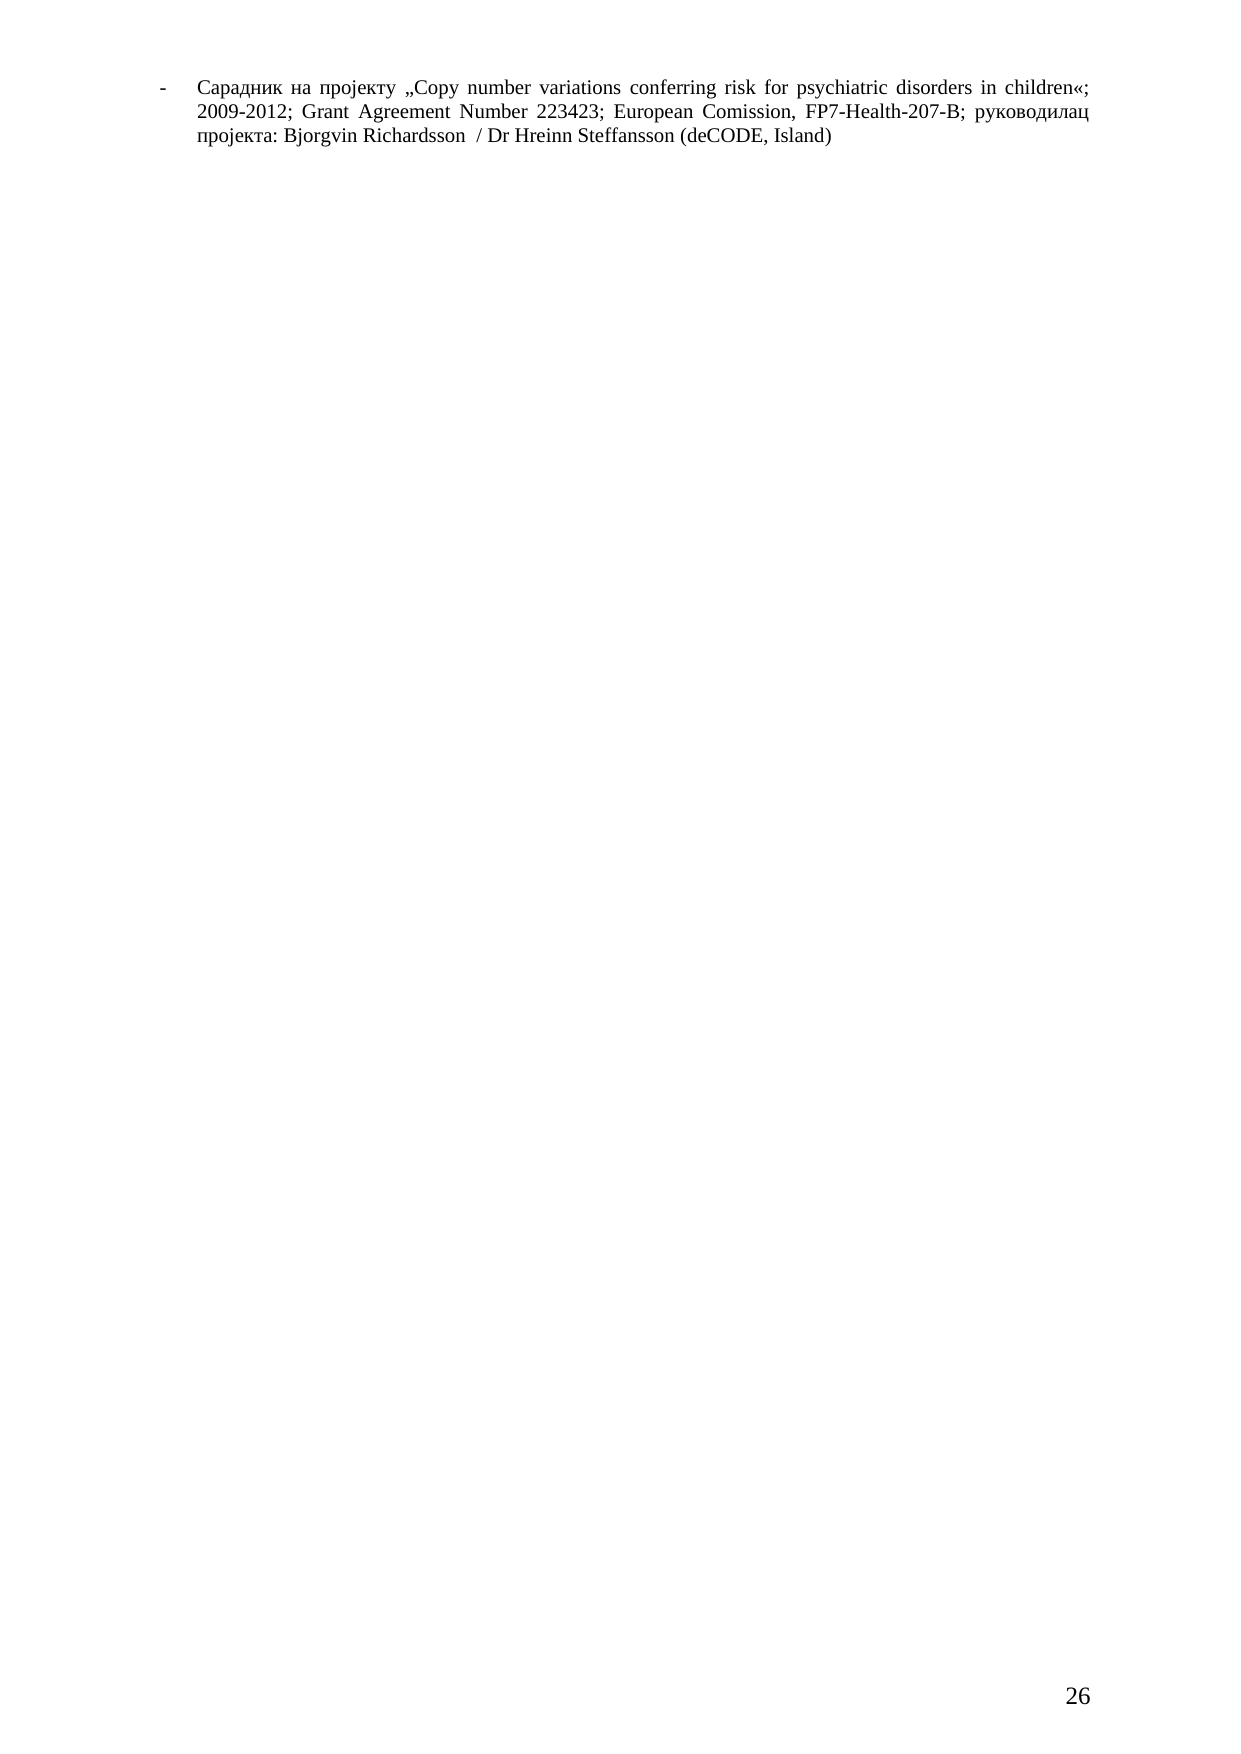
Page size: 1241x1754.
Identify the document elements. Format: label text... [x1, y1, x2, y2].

list Сарадник на пројекту „Copy number variations conferring risk for psychiatric disorders in children«; 2009-2012; Grant Agreement Number 223423; European Comission, FP7-Health-207-B; руководилац пројекта: Bjorgvin Richardsson / Dr Hreinn Steffansson (deCODE, Island) [159, 75, 1090, 147]
